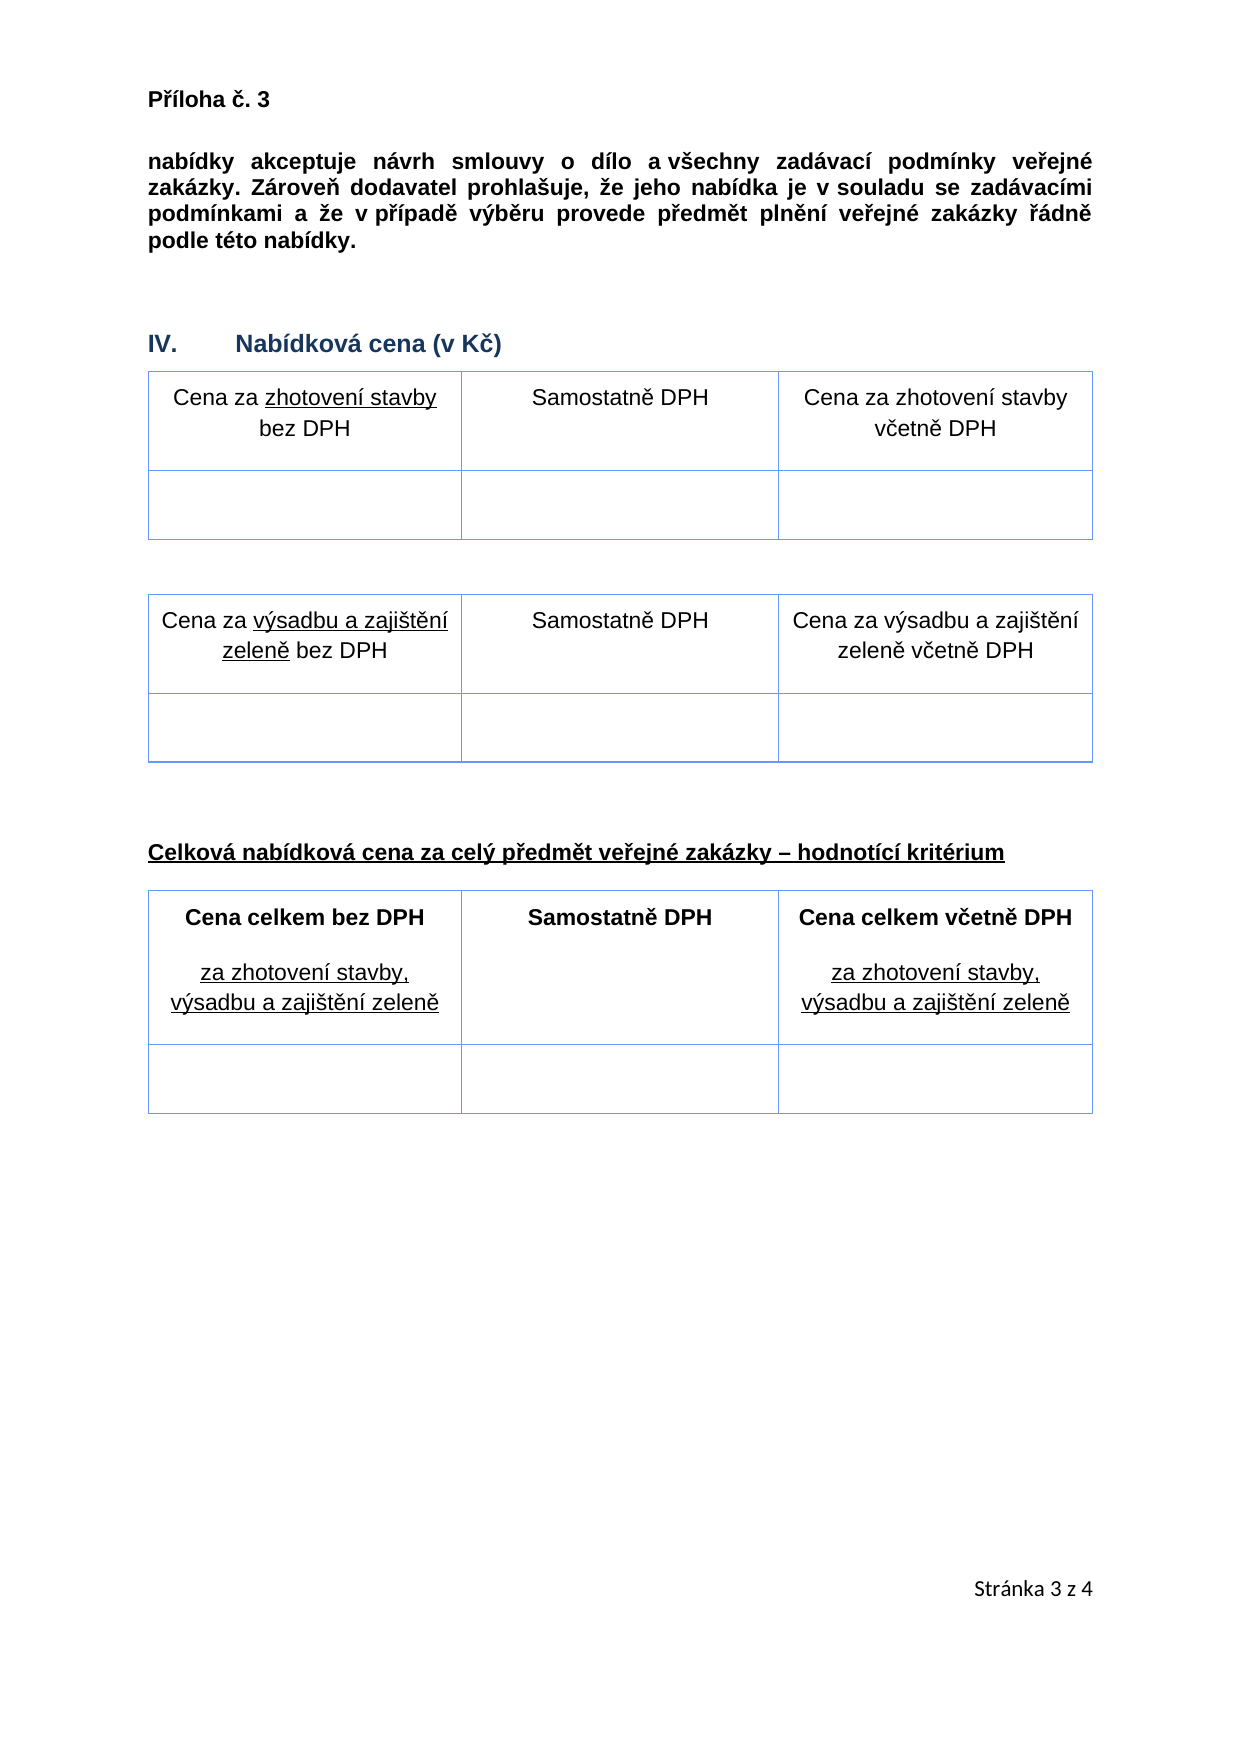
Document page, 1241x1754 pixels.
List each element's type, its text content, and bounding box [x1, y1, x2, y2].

table_header Samostatně DPH [462, 372, 778, 470]
table_header Cena celkem včetně DPH za zhotovení stavby, výsadbu a zajištění zeleně [779, 891, 1092, 1044]
table_cell [462, 1045, 778, 1113]
table_cell [779, 694, 1092, 761]
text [148, 148, 1093, 253]
table_cell [462, 694, 778, 761]
table_cell [462, 471, 778, 538]
text Celková nabídková cena za celý předmět veřejné zakázky – hodnotící kritérium [148, 839, 1093, 865]
table_header Cena za výsadbu a zajištění zeleně bez DPH [149, 595, 461, 693]
table_cell [779, 1045, 1092, 1113]
table_header Cena za zhotovení stavby bez DPH [149, 372, 461, 470]
table_cell [779, 471, 1092, 538]
table_header Cena celkem bez DPH za zhotovení stavby, výsadbu a zajištění zeleně [149, 891, 461, 1044]
subtitle Nabídková cena (v Kč) [148, 329, 1093, 358]
table_cell [149, 694, 461, 761]
table_cell [149, 471, 461, 538]
table_header Samostatně DPH [462, 595, 778, 693]
table_header Cena za zhotovení stavby včetně DPH [779, 372, 1092, 470]
table_header Cena za výsadbu a zajištění zeleně včetně DPH [779, 595, 1092, 693]
table_header Samostatně DPH [462, 891, 778, 1044]
table_cell [149, 1045, 461, 1113]
